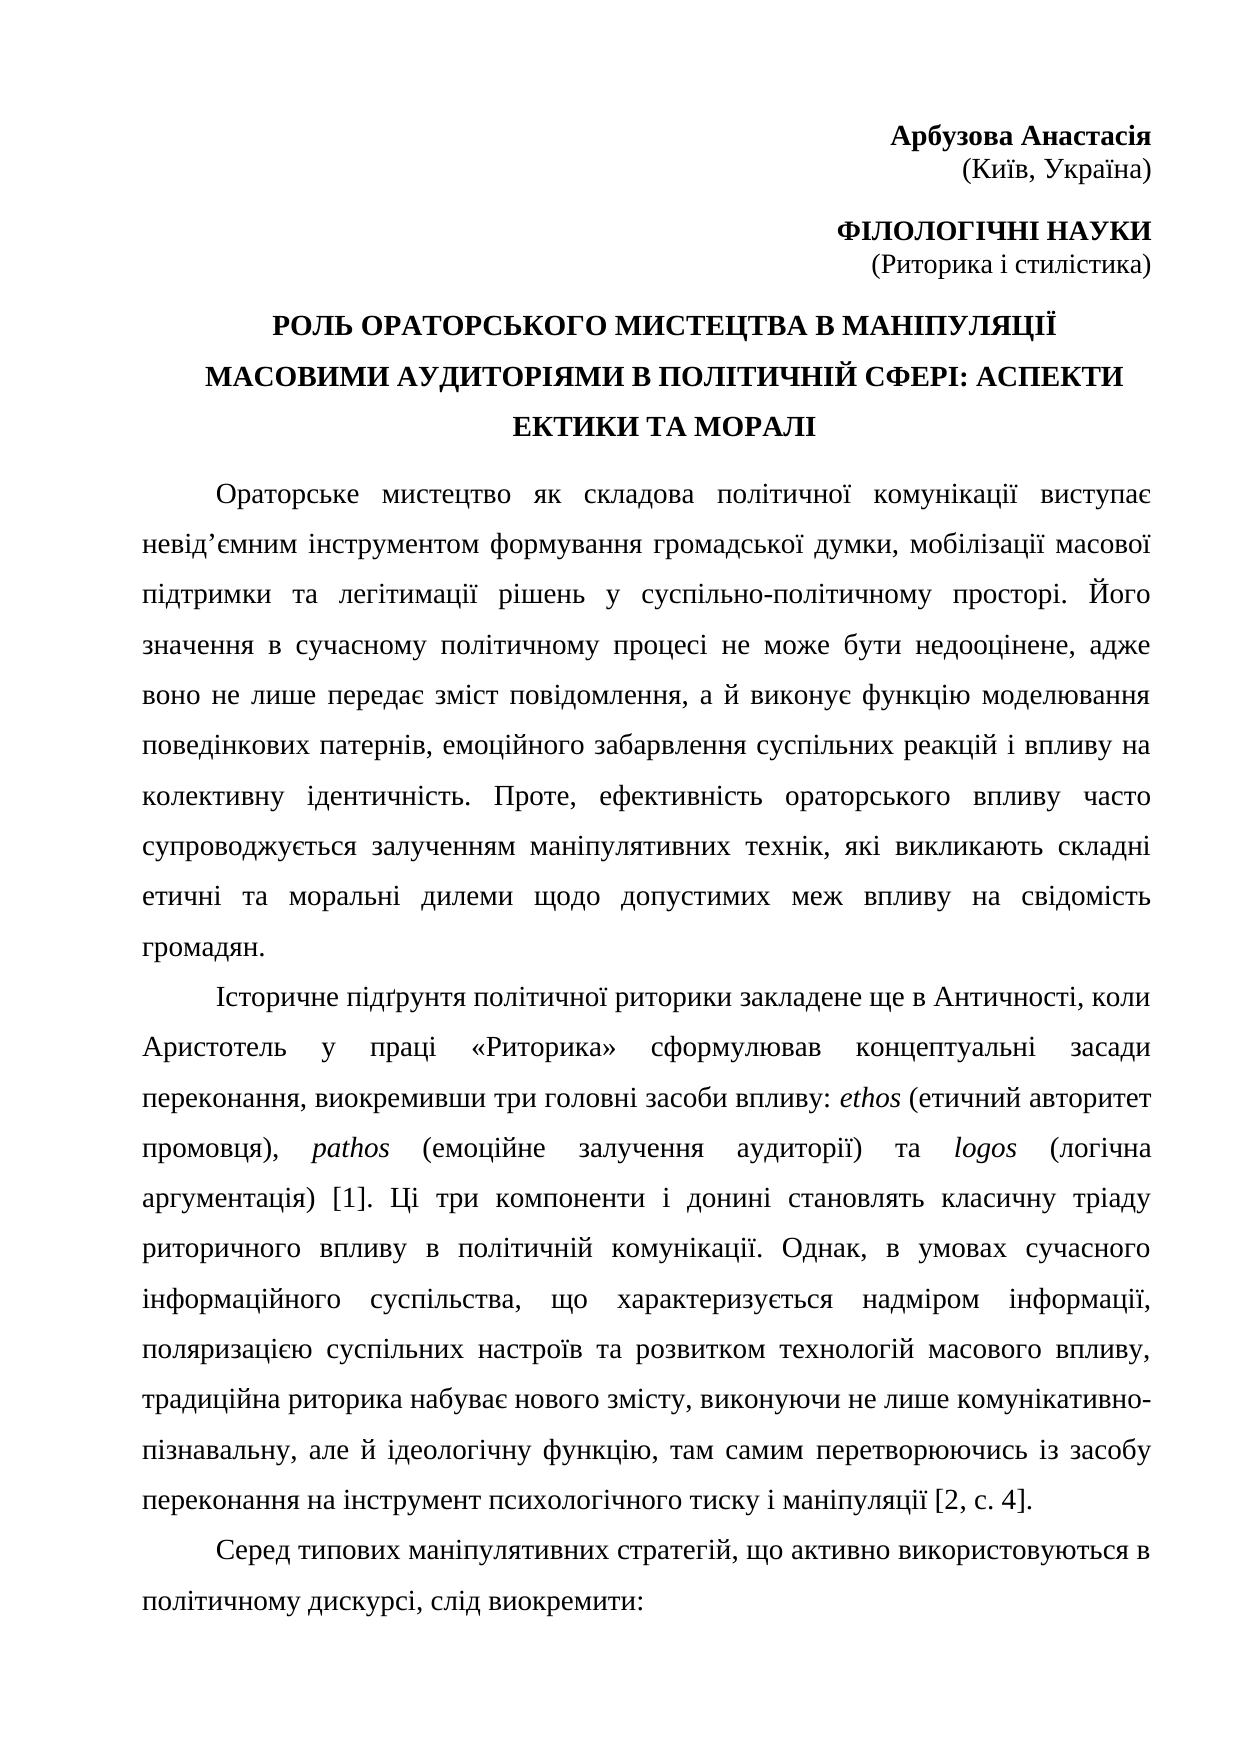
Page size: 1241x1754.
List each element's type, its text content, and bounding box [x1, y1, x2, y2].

text ФІЛОЛОГІЧНІ НАУКИ (Риторика і стилістика) [177, 214, 1152, 279]
text РОЛЬ ОРАТОРСЬКОГО МИСТЕЦТВА В МАНІПУЛЯЦІЇ МАСОВИМИ АУДИТОРІЯМИ В ПОЛІТИЧНІЙ СФЕРІ: АСПЕКТИ ЕКТИКИ ТА МОРАЛІ [177, 308, 1152, 442]
text Серед типових маніпулятивних стратегій, що активно використовуються в політичному дискурсі, слід виокремити: [142, 1532, 1152, 1616]
text Історичне підґрунтя політичної риторики закладене ще в Античності, коли Аристотель у праці «Риторика» сформулював концептуальні засади переконання, виокремивши три головні засоби впливу: ethos (етичний авторитет промовця), pathos (емоційне залучення аудиторії) та logos (логічна аргументація) [1]. Ці три компоненти і донині становлять класичну тріаду риторичного впливу в політичній комунікації. Однак, в умовах сучасного інформаційного суспільства, що характеризується надміром інформації, поляризацією суспільних настроїв та розвитком технологій масового впливу, традиційна риторика набуває нового змісту, виконуючи не лише комунікативно-пізнавальну, але й ідеологічну функцію, там самим перетворюючись із засобу переконання на інструмент психологічного тиску і маніпуляції [2, с. 4]. [142, 979, 1152, 1516]
text Ораторське мистецтво як складова політичної комунікації виступає невід’ємним інструментом формування громадської думки, мобілізації масової підтримки та легітимації рішень у суспільно-політичному просторі. Його значення в сучасному політичному процесі не може бути недооцінене, адже воно не лише передає зміст повідомлення, а й виконує функцію моделювання поведінкових патернів, емоційного забарвлення суспільних реакцій і впливу на колективну ідентичність. Проте, ефективність ораторського впливу часто супроводжується залученням маніпулятивних технік, які викликають складні етичні та моральні дилеми щодо допустимих меж впливу на свідомість громадян. [142, 476, 1152, 962]
text (Київ, Україна) [118, 152, 1152, 185]
text Арбузова Анастасія [118, 118, 1152, 152]
